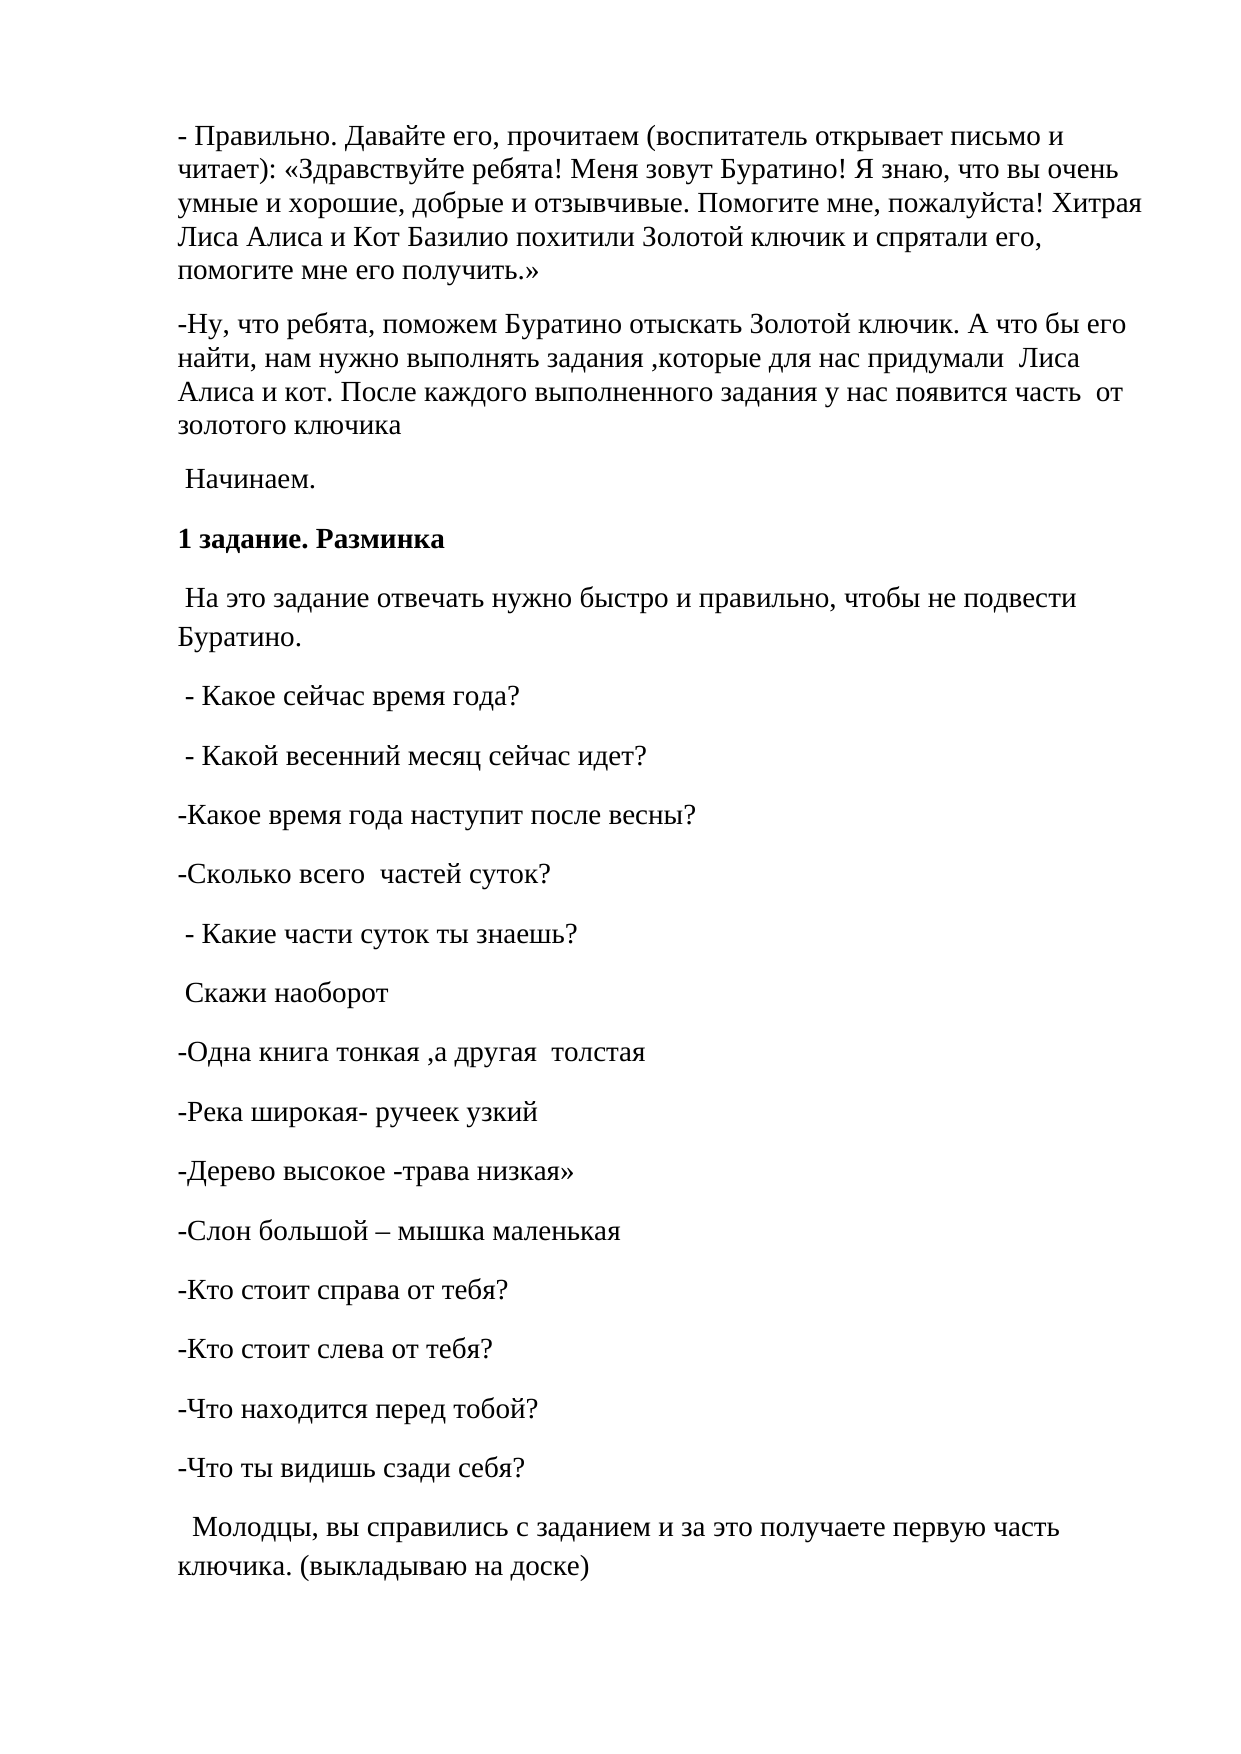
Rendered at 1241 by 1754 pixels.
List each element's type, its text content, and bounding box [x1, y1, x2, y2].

text -Кто стоит справа от тебя? [177, 1272, 1152, 1306]
text - Какой весенний месяц сейчас идет? [177, 738, 1152, 771]
text 1 задание. Разминка [177, 521, 1152, 554]
text -Сколько всего частей суток? [177, 856, 1152, 890]
text -Одна книга тонкая ,а другая толстая [177, 1034, 1152, 1068]
text -Что находится перед тобой? [177, 1391, 1152, 1424]
text - Правильно. Давайте его, прочитаем (воспитатель открывает письмо и читает): «Здравствуйте ребята! Меня зовут Буратино! Я знаю, что вы очень умные и хорошие, добрые и отзывчивые. Помогите мне, пожалуйста! Хитрая Лиса Алиса и Кот Базилио похитили Золотой ключик и спрятали его, помогите мне его получить.» [177, 118, 1152, 286]
text - Какое сейчас время года? [177, 678, 1152, 712]
text -Дерево высокое -трава низкая» [177, 1153, 1152, 1187]
text - Какие части суток ты знаешь? [177, 916, 1152, 949]
text -Ну, что ребята, поможем Буратино отыскать Золотой ключик. А что бы его найти, нам нужно выполнять задания ,которые для нас придумали Лиса Алиса и кот. После каждого выполненного задания у нас появится часть от золотого ключика [177, 307, 1152, 441]
text -Какое время года наступит после весны? [177, 797, 1152, 831]
text -Что ты видишь сзади себя? [177, 1450, 1152, 1484]
text Скажи наоборот [177, 975, 1152, 1009]
text На это задание отвечать нужно быстро и правильно, чтобы не подвести Буратино. [177, 580, 1152, 652]
text -Река широкая- ручеек узкий [177, 1094, 1152, 1127]
text Начинаем. [177, 462, 1152, 495]
text -Слон большой – мышка маленькая [177, 1213, 1152, 1246]
text -Кто стоит слева от тебя? [177, 1331, 1152, 1365]
text Молодцы, вы справились с заданием и за это получаете первую часть ключика. (выкладываю на доске) [177, 1509, 1152, 1582]
